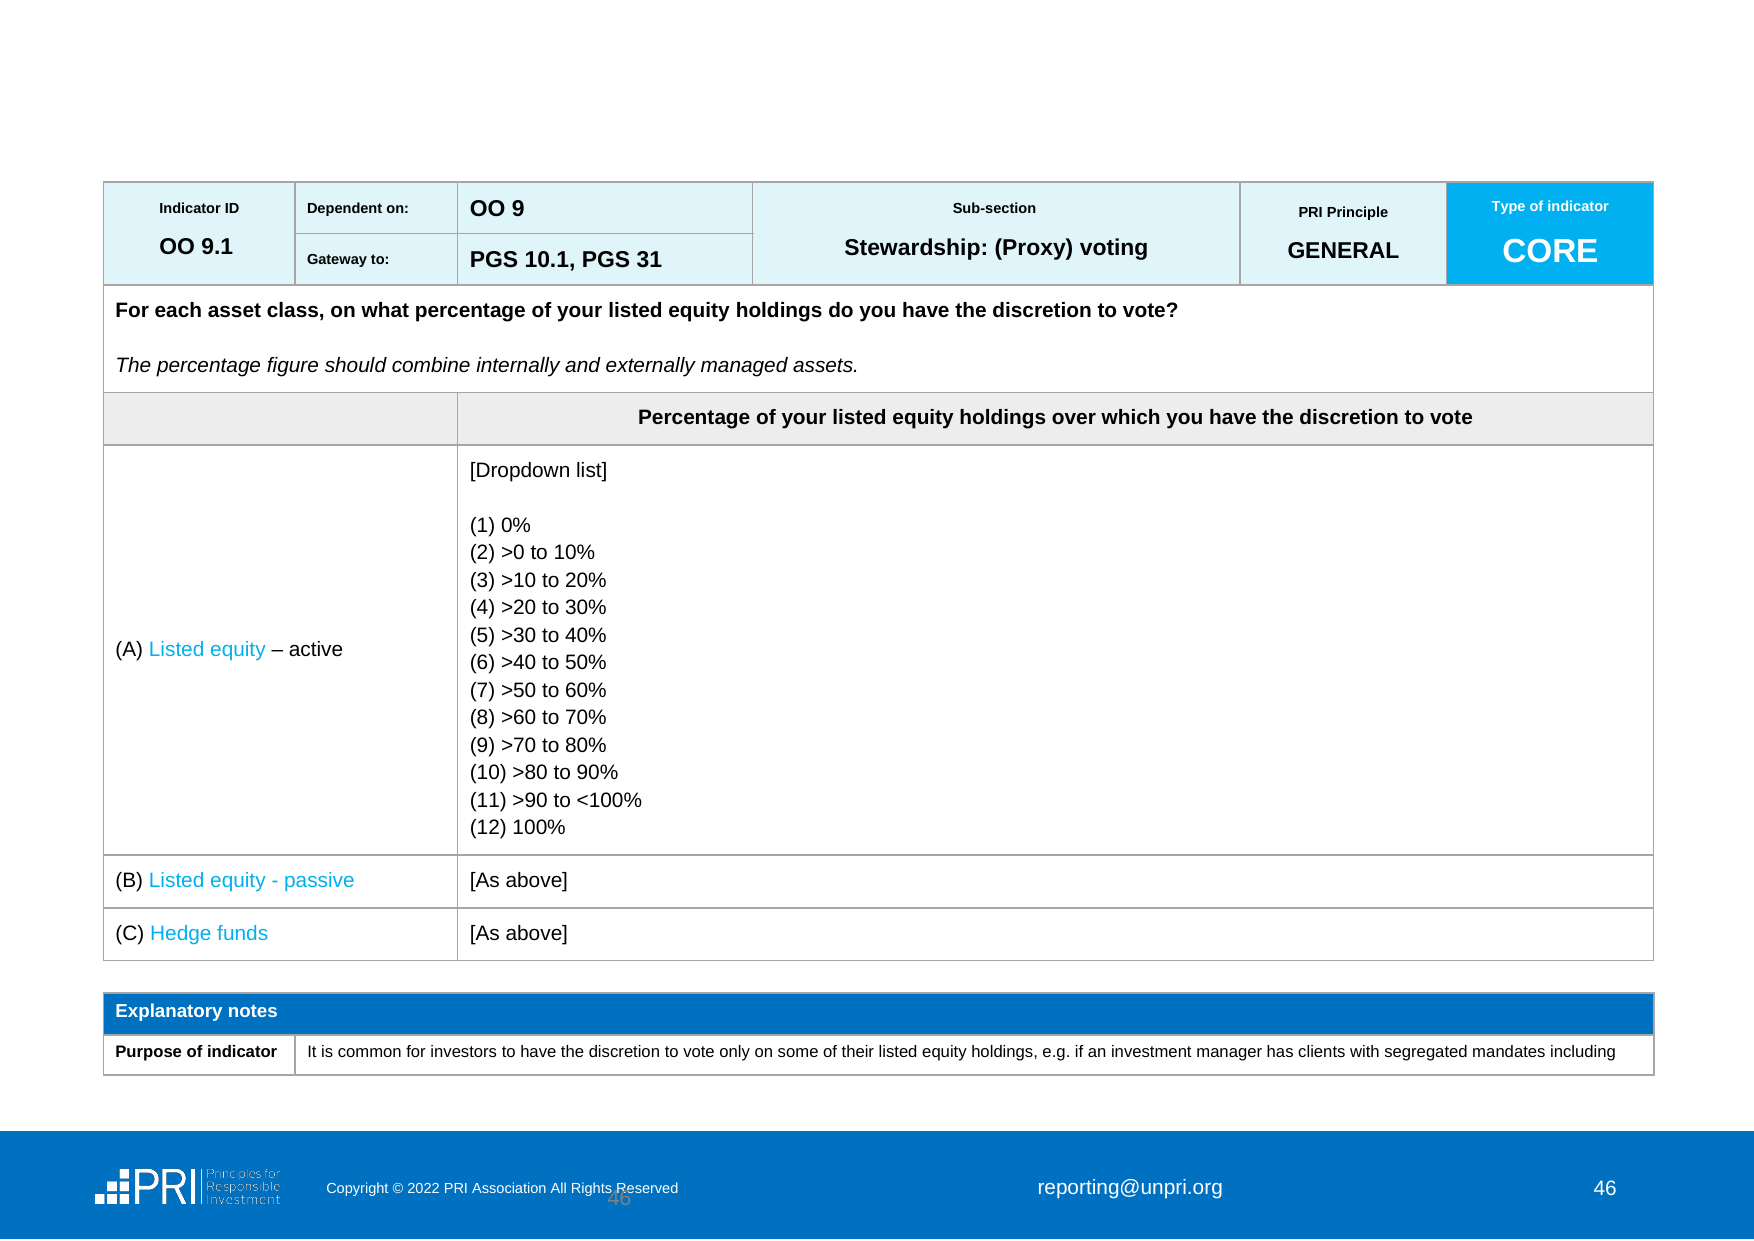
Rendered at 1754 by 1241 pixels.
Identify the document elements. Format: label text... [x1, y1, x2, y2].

table_header Explanatory notes [104, 994, 1653, 1034]
table_header OO 9 [458, 183, 752, 233]
table_cell For each asset class, on what percentage of your listed equity holdings do you have the discretion to vote? The percentage figure should combine internally and externally managed assets. [104, 286, 1653, 392]
table_header Sub-section Stewardship: (Proxy) voting [753, 183, 1239, 284]
table_cell (C) Hedge funds [104, 909, 457, 959]
table_cell Gateway to: [296, 234, 457, 284]
table_cell Percentage of your listed equity holdings over which you have the discretion to vote [458, 393, 1653, 444]
picture [92, 1166, 282, 1207]
table_cell [104, 393, 457, 444]
table_cell [As above] [458, 909, 1653, 959]
table_cell [Dropdown list] (1) 0% (2) >0 to 10% (3) >10 to 20% (4) >20 to 30% (5) >30 to 40% (6) >40 to 50% (7) >50 to 60% (8) >60 to 70% (9) >70 to 80% (10) >80 to 90% (11) >90 to <100% (12) 100% [458, 446, 1653, 854]
table_header Type of indicator CORE [1447, 183, 1653, 284]
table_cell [296, 1036, 1653, 1074]
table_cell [104, 1036, 294, 1074]
table_header Indicator ID OO 9.1 [104, 183, 294, 284]
table_cell (B) Listed equity - passive [104, 856, 457, 907]
table_cell (A) Listed equity – active [104, 446, 457, 854]
table_header Dependent on: [296, 183, 457, 233]
table_cell PGS 10.1, PGS 31 [458, 234, 752, 284]
table_cell [As above] [458, 856, 1653, 907]
table_header PRI Principle GENERAL [1241, 183, 1446, 284]
